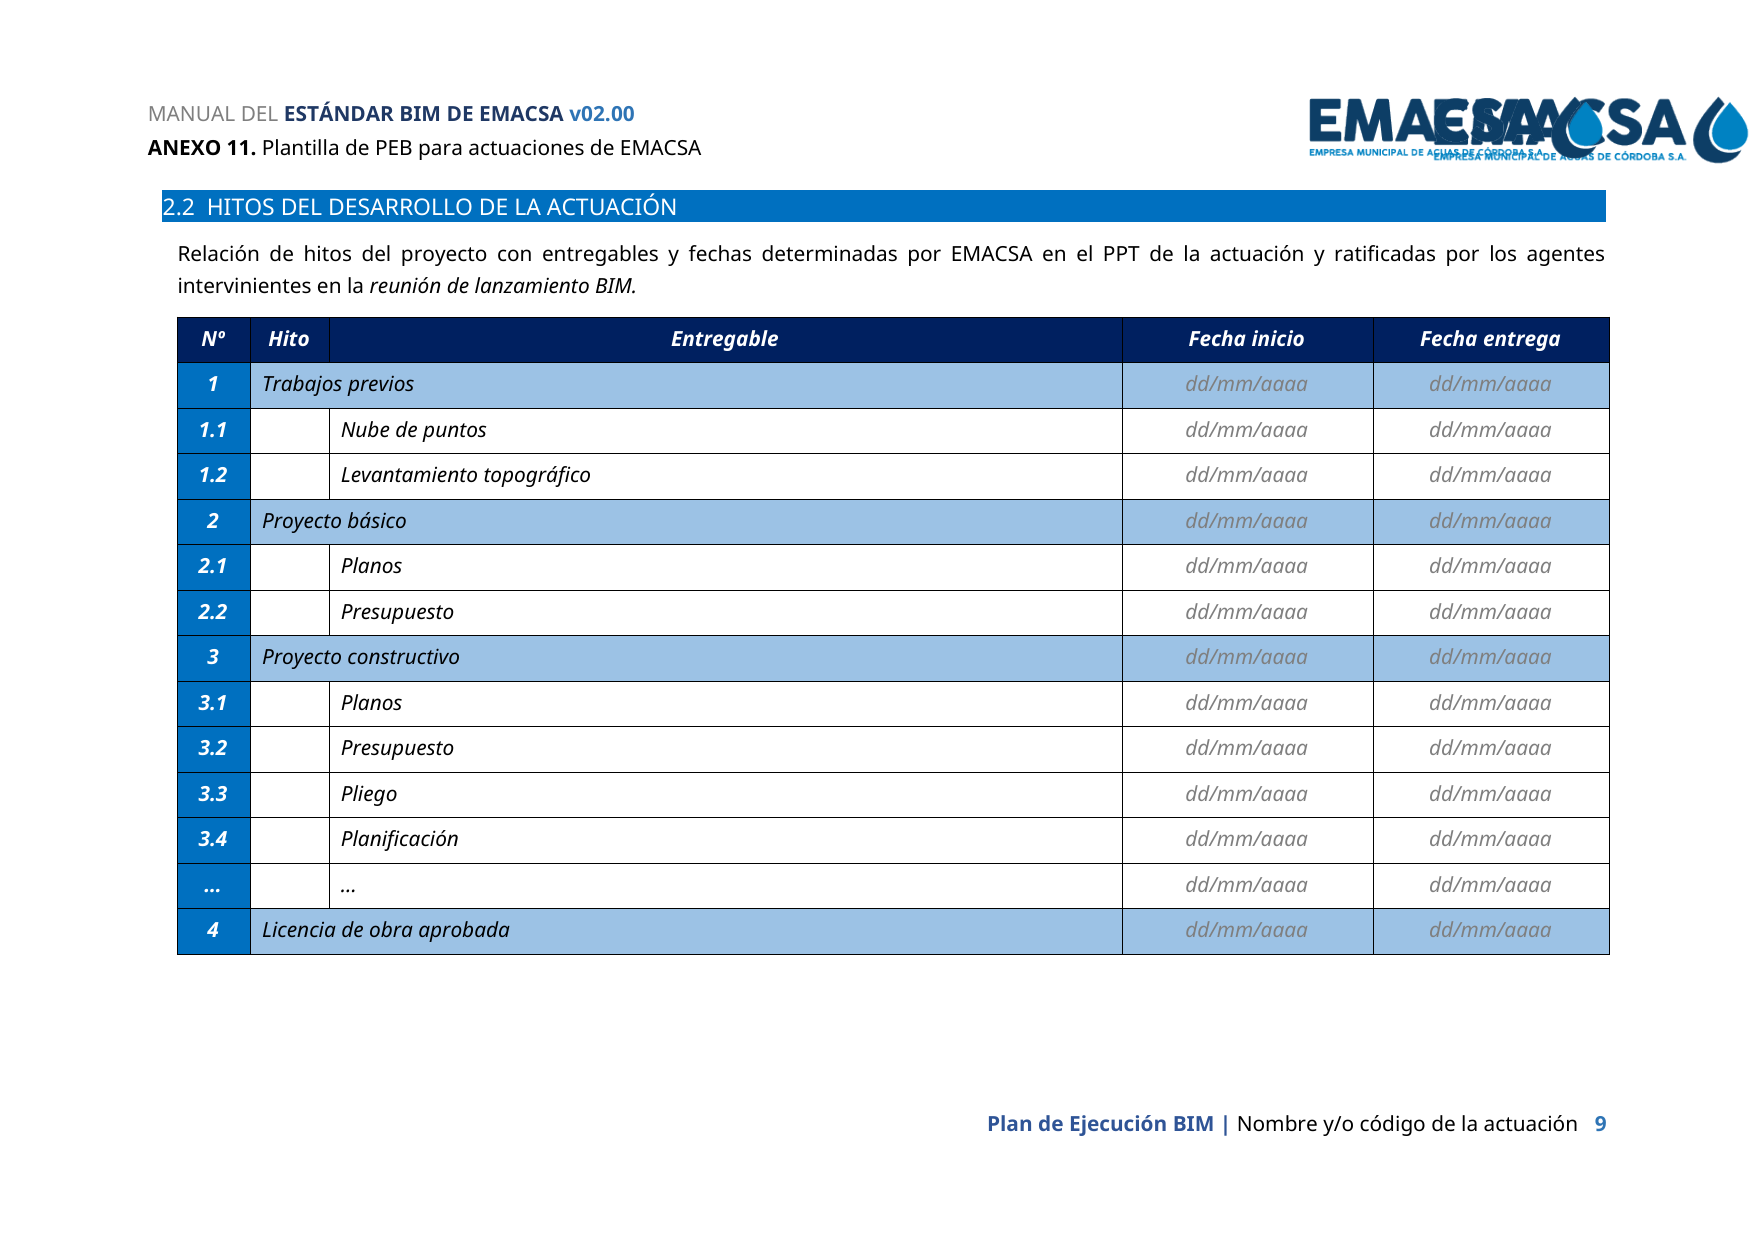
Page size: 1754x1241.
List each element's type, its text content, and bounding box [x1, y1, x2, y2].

table_cell dd/mm/aaaa [1374, 727, 1609, 772]
table_cell dd/mm/aaaa [1374, 636, 1609, 681]
table_cell 3.1 [178, 682, 250, 726]
table_header Fecha inicio [1123, 318, 1373, 362]
table_cell Trabajos previos [251, 363, 1122, 408]
table_cell 3.3 [178, 773, 250, 817]
table_cell 3.4 [178, 818, 250, 863]
table_cell Planificación [330, 818, 1122, 863]
table_cell dd/mm/aaaa [1123, 727, 1373, 772]
table_cell 1.1 [178, 409, 250, 453]
table_header Fecha entrega [1374, 318, 1609, 362]
table_header Nº [178, 318, 250, 362]
table_cell dd/mm/aaaa [1374, 682, 1609, 726]
table_cell [251, 409, 329, 453]
table_cell dd/mm/aaaa [1123, 773, 1373, 817]
table_cell Planos [330, 682, 1122, 726]
table_cell [251, 454, 329, 499]
table_cell dd/mm/aaaa [1374, 363, 1609, 408]
table_cell 2.2 [178, 591, 250, 635]
table_cell [251, 864, 329, 908]
table_cell Levantamiento topográfico [330, 454, 1122, 499]
table_cell dd/mm/aaaa [1374, 409, 1609, 453]
table_cell [251, 682, 329, 726]
table_cell 2.1 [178, 545, 250, 590]
table_cell [251, 773, 329, 817]
table_cell Proyecto básico [251, 500, 1122, 544]
table_cell dd/mm/aaaa [1123, 591, 1373, 635]
table_cell dd/mm/aaaa [1123, 363, 1373, 408]
table_cell Nube de puntos [330, 409, 1122, 453]
table_cell dd/mm/aaaa [1374, 818, 1609, 863]
table_cell dd/mm/aaaa [1123, 454, 1373, 499]
table_cell dd/mm/aaaa [1374, 500, 1609, 544]
table_cell 1.2 [178, 454, 250, 499]
table_cell Proyecto constructivo [251, 636, 1122, 681]
text Relación de hitos del proyecto con entregables y fechas determinadas por EMACSA en el PPT de la actuación y ratificadas por los agentes intervinientes en la reunión de lanzamiento BIM. [177, 239, 1606, 300]
table_cell … [330, 864, 1122, 908]
table_header Entregable [330, 318, 1122, 362]
table_cell Planos [330, 545, 1122, 590]
table_cell dd/mm/aaaa [1374, 545, 1609, 590]
picture [1304, 95, 1754, 165]
table_cell 3.2 [178, 727, 250, 772]
table_cell [251, 591, 329, 635]
table_cell 4 [178, 909, 250, 954]
table_cell dd/mm/aaaa [1123, 500, 1373, 544]
table_cell Presupuesto [330, 727, 1122, 772]
table_cell dd/mm/aaaa [1123, 909, 1373, 954]
subtitle HITOS DEL DESARROLLO DE LA ACTUACIÓN [162, 190, 1606, 222]
table_cell dd/mm/aaaa [1123, 636, 1373, 681]
table_cell dd/mm/aaaa [1374, 864, 1609, 908]
table_cell dd/mm/aaaa [1374, 909, 1609, 954]
table_cell 2 [178, 500, 250, 544]
table_cell 3 [178, 636, 250, 681]
table_cell Licencia de obra aprobada [251, 909, 1122, 954]
table_cell [251, 727, 329, 772]
table_cell [251, 818, 329, 863]
table_header Hito [251, 318, 329, 362]
table_cell Presupuesto [330, 591, 1122, 635]
table_cell dd/mm/aaaa [1123, 682, 1373, 726]
table_cell dd/mm/aaaa [1374, 591, 1609, 635]
table_cell [251, 545, 329, 590]
table_cell dd/mm/aaaa [1123, 864, 1373, 908]
table_cell dd/mm/aaaa [1123, 409, 1373, 453]
table_cell dd/mm/aaaa [1123, 545, 1373, 590]
table_cell Pliego [330, 773, 1122, 817]
table_cell 1 [178, 363, 250, 408]
table_cell dd/mm/aaaa [1374, 454, 1609, 499]
table_cell … [178, 864, 250, 908]
table_cell dd/mm/aaaa [1123, 818, 1373, 863]
table_cell dd/mm/aaaa [1374, 773, 1609, 817]
